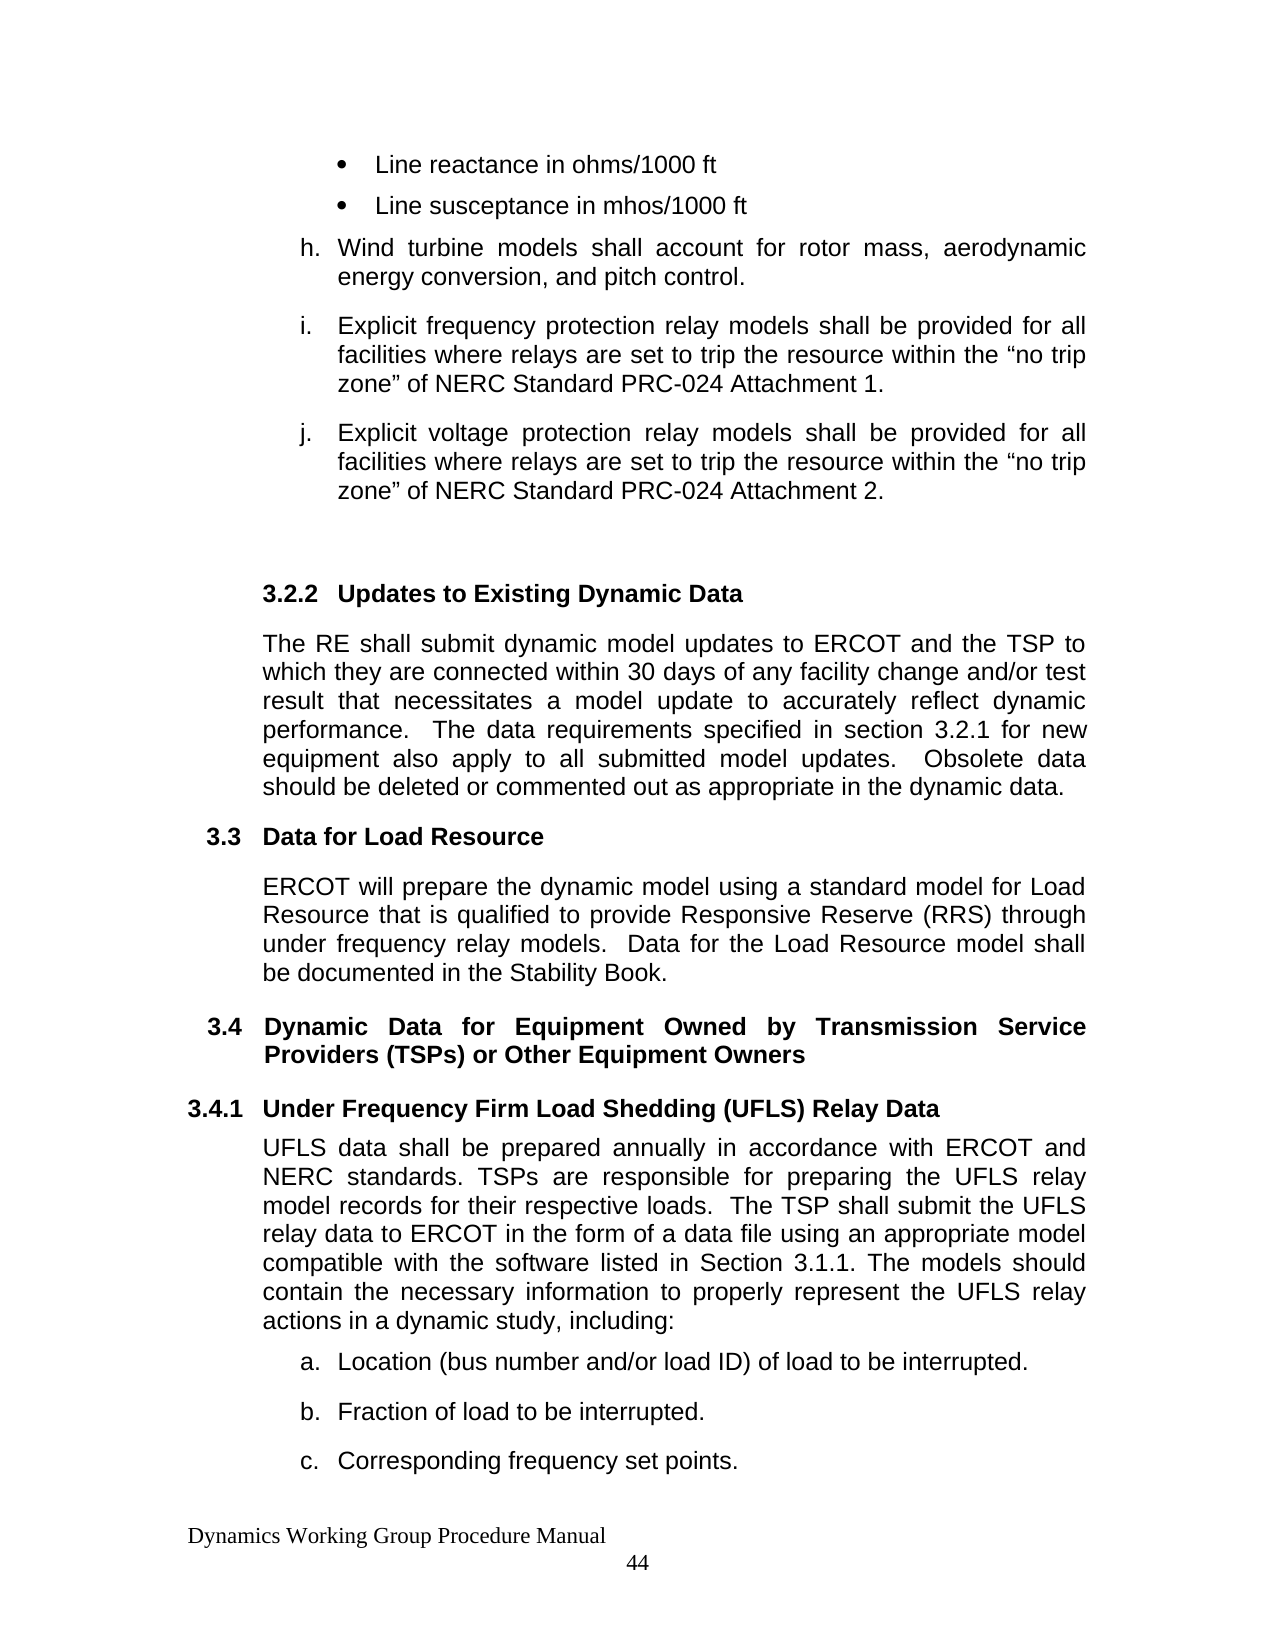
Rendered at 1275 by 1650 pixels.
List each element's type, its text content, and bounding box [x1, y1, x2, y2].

list Explicit frequency protection relay models shall be provided for all facilities where relays are set to trip the resource within the “no trip zone” of NERC Standard PRC-024 Attachment 1. [300, 311, 1087, 397]
list Fraction of load to be interrupted. [300, 1396, 1087, 1425]
list Line susceptance in mhos/1000 ft [337, 191, 1087, 220]
list Wind turbine models shall account for rotor mass, aerodynamic energy conversion, and pitch control. [300, 233, 1087, 290]
list The RE shall submit dynamic model updates to ERCOT and the TSP to which they are connected within 30 days of any facility change and/or test result that necessitates a model update to accurately reflect dynamic performance. The data requirements specified in section 3.2.1 for new equipment also apply to all submitted model updates. Obsolete data should be deleted or commented out as appropriate in the dynamic data. [262, 628, 1087, 801]
list Line reactance in ohms/1000 ft [337, 150, 1087, 179]
subtitle Under Frequency Firm Load Shedding (UFLS) Relay Data [187, 1094, 1087, 1123]
subtitle Updates to Existing Dynamic Data [262, 579, 1087, 608]
list Explicit voltage protection relay models shall be provided for all facilities where relays are set to trip the resource within the “no trip zone” of NERC Standard PRC-024 Attachment 2. [300, 418, 1087, 504]
text ERCOT will prepare the dynamic model using a standard model for Load Resource that is qualified to provide Responsive Reserve (RRS) through under frequency relay models. Data for the Load Resource model shall be documented in the Stability Book. [262, 871, 1087, 986]
list Location (bus number and/or load ID) of load to be interrupted. [300, 1347, 1087, 1376]
subtitle Data for Load Resource [206, 822, 1087, 851]
list Corresponding frequency set points. [300, 1446, 1087, 1475]
list UFLS data shall be prepared annually in accordance with ERCOT and NERC standards. TSPs are responsible for preparing the UFLS relay model records for their respective loads. The TSP shall submit the UFLS relay data to ERCOT in the form of a data file using an appropriate model compatible with the software listed in Section 3.1.1. The models should contain the necessary information to properly represent the UFLS relay actions in a dynamic study, including: [262, 1133, 1087, 1334]
subtitle Dynamic Data for Equipment Owned by Transmission Service Providers (TSPs) or Other Equipment Owners [207, 1011, 1087, 1069]
